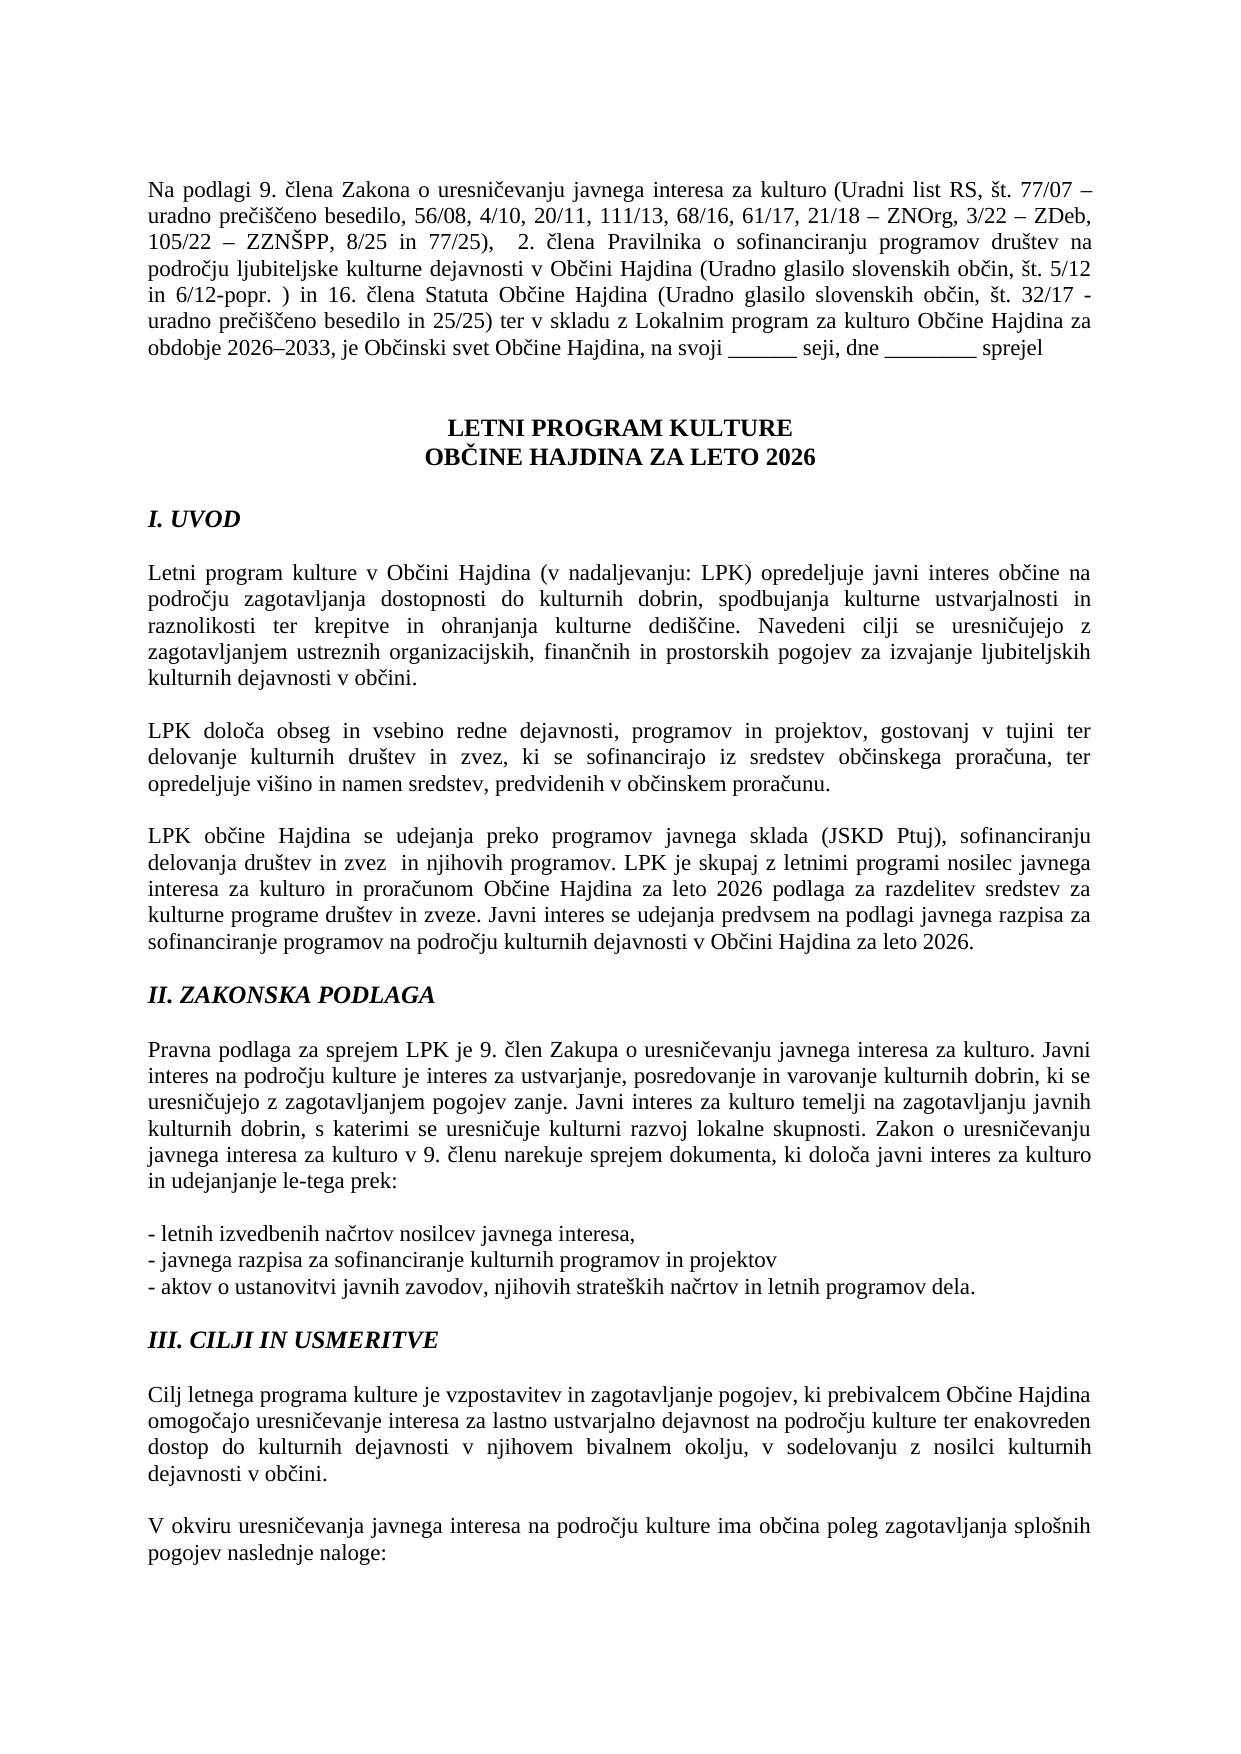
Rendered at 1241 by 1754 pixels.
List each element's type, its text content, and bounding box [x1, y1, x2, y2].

text LPK določa obseg in vsebino redne dejavnosti, programov in projektov, gostovanj v tujini ter delovanje kulturnih društev in zvez, ki se sofinancirajo iz sredstev občinskega proračuna, ter opredeljuje višino in namen sredstev, predvidenih v občinskem proračunu. [148, 717, 1093, 796]
text OBČINE HAJDINA ZA LETO 2026 [148, 442, 1093, 470]
text LPK občine Hajdina se udejanja preko programov javnega sklada (JSKD Ptuj), sofinanciranju delovanja društev in zvez in njihovih programov. LPK je skupaj z letnimi programi nosilec javnega interesa za kulturo in proračunom Občine Hajdina za leto 2026 podlaga za razdelitev sredstev za kulturne programe društev in zveze. Javni interes se udejanja predvsem na podlagi javnega razpisa za sofinanciranje programov na področju kulturnih dejavnosti v Občini Hajdina za leto 2026. [148, 822, 1093, 954]
text - aktov o ustanovitvi javnih zavodov, njihovih strateških načrtov in letnih programov dela. [148, 1273, 1093, 1299]
text Cilj letnega programa kulture je vzpostavitev in zagotavljanje pogojev, ki prebivalcem Občine Hajdina omogočajo uresničevanje interesa za lastno ustvarjalno dejavnost na področju kulture ter enakovreden dostop do kulturnih dejavnosti v njihovem bivalnem okolju, v sodelovanju z nosilci kulturnih dejavnosti v občini. [148, 1381, 1093, 1486]
text - javnega razpisa za sofinanciranje kulturnih programov in projektov [148, 1247, 1093, 1273]
text V okviru uresničevanja javnega interesa na področju kulture ima občina poleg zagotavljanja splošnih pogojev naslednje naloge: [148, 1512, 1093, 1565]
text I. UVOD [148, 504, 1093, 533]
text III. CILJI IN USMERITVE [148, 1326, 1093, 1354]
text Na podlagi 9. člena Zakona o uresničevanju javnega interesa za kulturo (Uradni list RS, št. 77/07 – uradno prečiščeno besedilo, 56/08, 4/10, 20/11, 111/13, 68/16, 61/17, 21/18 – ZNOrg, 3/22 – ZDeb, 105/22 – ZZNŠPP, 8/25 in 77/25), 2. člena Pravilnika o sofinanciranju programov društev na področju ljubiteljske kulturne dejavnosti v Občini Hajdina (Uradno glasilo slovenskih občin, št. 5/12 in 6/12-popr. ) in 16. člena Statuta Občine Hajdina (Uradno glasilo slovenskih občin, št. 32/17 - uradno prečiščeno besedilo in 25/25) ter v skladu z Lokalnim program za kulturo Občine Hajdina za obdobje 2026–2033, je Občinski svet Občine Hajdina, na svoji ______ seji, dne ________ sprejel [148, 176, 1093, 360]
text LETNI PROGRAM KULTURE [148, 413, 1093, 442]
text Letni program kulture v Občini Hajdina (v nadaljevanju: LPK) opredeljuje javni interes občine na področju zagotavljanja dostopnosti do kulturnih dobrin, spodbujanja kulturne ustvarjalnosti in raznolikosti ter krepitve in ohranjanja kulturne dediščine. Navedeni cilji se uresničujejo z zagotavljanjem ustreznih organizacijskih, finančnih in prostorskih pogojev za izvajanje ljubiteljskih kulturnih dejavnosti v občini. [148, 559, 1093, 691]
text Pravna podlaga za sprejem LPK je 9. člen Zakupa o uresničevanju javnega interesa za kulturo. Javni interes na področju kulture je interes za ustvarjanje, posredovanje in varovanje kulturnih dobrin, ki se uresničujejo z zagotavljanjem pogojev zanje. Javni interes za kulturo temelji na zagotavljanju javnih kulturnih dobrin, s katerimi se uresničuje kulturni razvoj lokalne skupnosti. Zakon o uresničevanju javnega interesa za kulturo v 9. členu narekuje sprejem dokumenta, ki določa javni interes za kulturo in udejanjanje le-tega prek: [148, 1036, 1093, 1194]
text - letnih izvedbenih načrtov nosilcev javnega interesa, [148, 1220, 1093, 1247]
text II. ZAKONSKA PODLAGA [148, 981, 1093, 1009]
